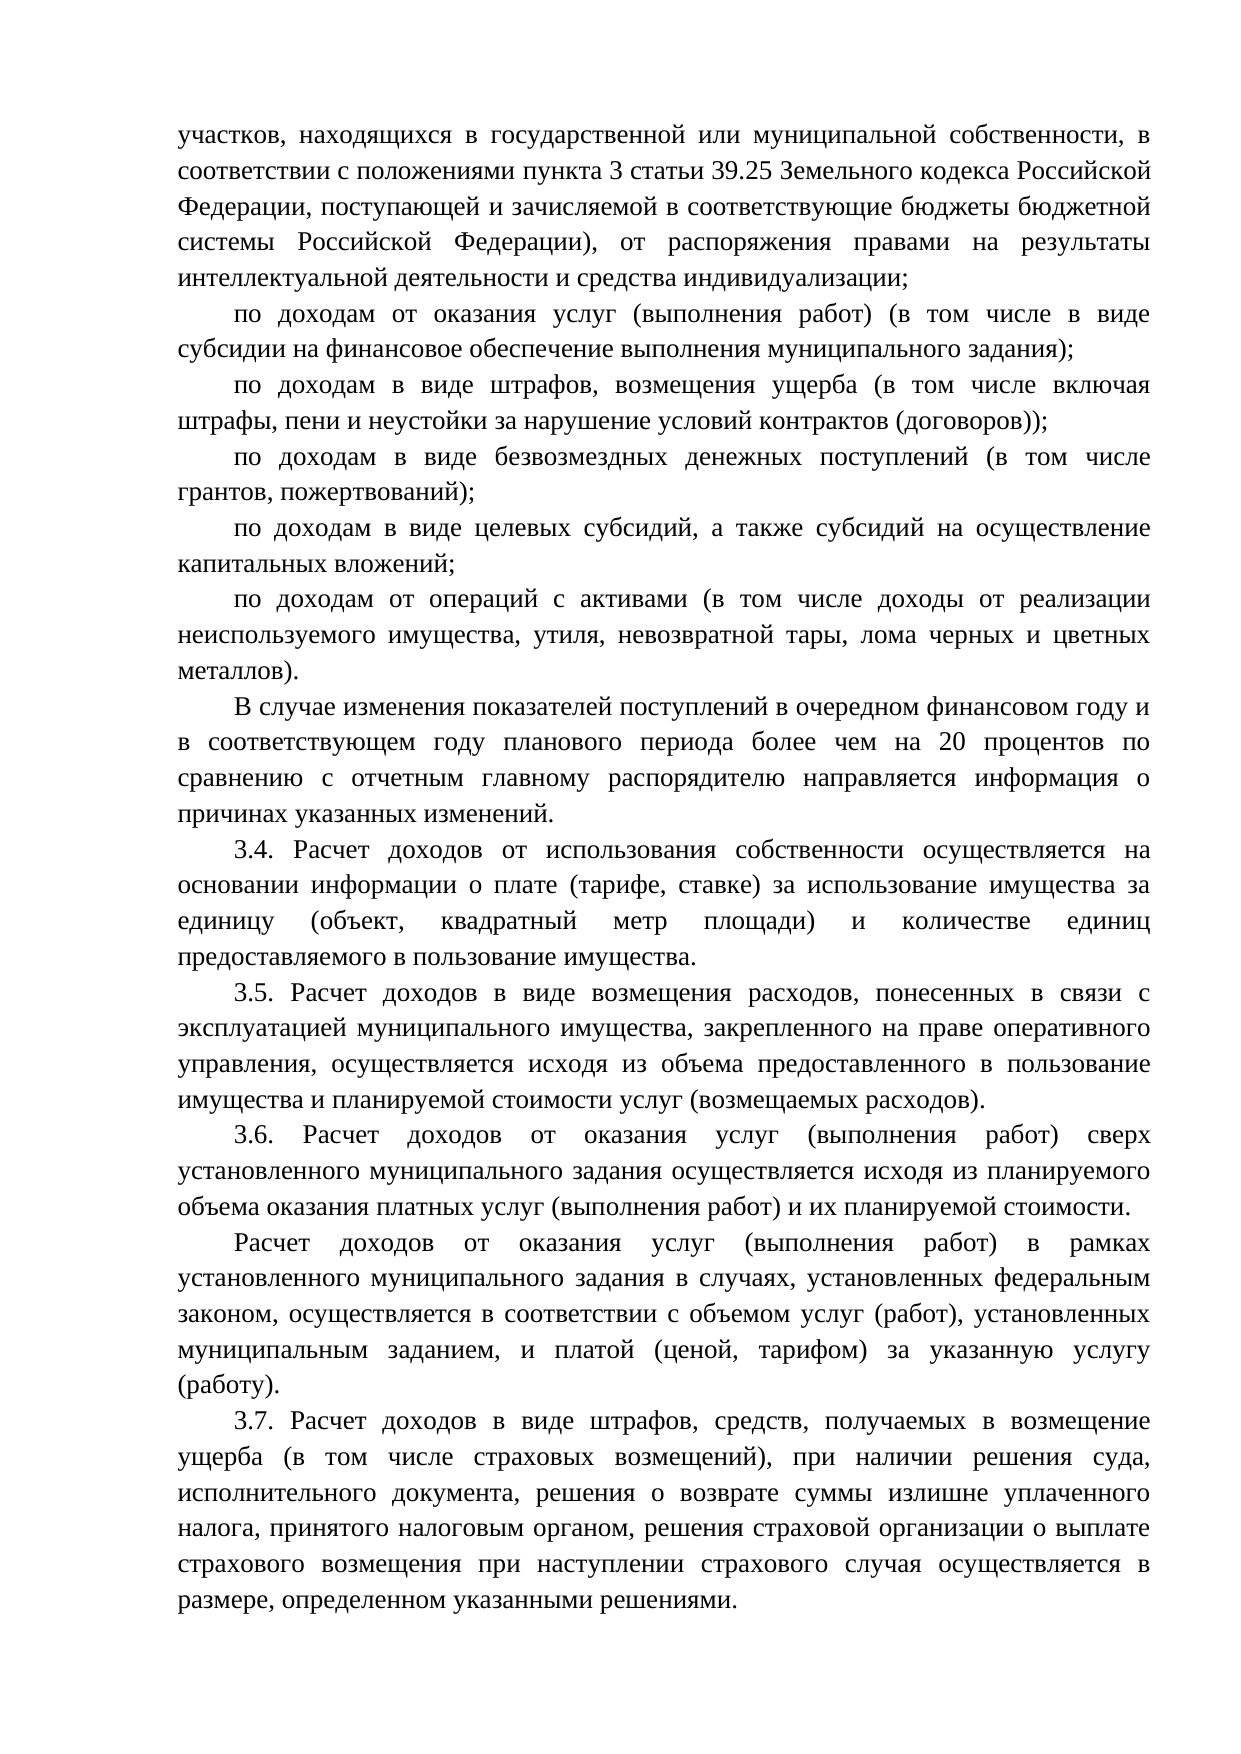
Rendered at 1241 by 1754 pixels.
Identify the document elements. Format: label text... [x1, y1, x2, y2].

text 3.6. Расчет доходов от оказания услуг (выполнения работ) сверх установленного муниципального задания осуществляется исходя из планируемого объема оказания платных услуг (выполнения работ) и их планируемой стоимости. [177, 1118, 1152, 1221]
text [177, 118, 1152, 292]
text 3.5. Расчет доходов в виде возмещения расходов, понесенных в связи с эксплуатацией муниципального имущества, закрепленного на праве оперативного управления, осуществляется исходя из объема предоставленного в пользование имущества и планируемой стоимости услуг (возмещаемых расходов). [177, 976, 1152, 1114]
text по доходам в виде целевых субсидий, а также субсидий на осуществление капитальных вложений; [177, 511, 1152, 578]
text Расчет доходов от оказания услуг (выполнения работ) в рамках установленного муниципального задания в случаях, установленных федеральным законом, осуществляется в соответствии с объемом услуг (работ), установленных муниципальным заданием, и платой (ценой, тарифом) за указанную услугу (работу). [177, 1226, 1152, 1400]
text 3.4. Расчет доходов от использования собственности осуществляется на основании информации о плате (тарифе, ставке) за использование имущества за единицу (объект, квадратный метр площади) и количестве единиц предоставляемого в пользование имущества. [177, 833, 1152, 971]
text по доходам в виде штрафов, возмещения ущерба (в том числе включая штрафы, пени и неустойки за нарушение условий контрактов (договоров)); [177, 368, 1152, 435]
text В случае изменения показателей поступлений в очередном финансовом году и в соответствующем году планового периода более чем на 20 процентов по сравнению с отчетным главному распорядителю направляется информация о причинах указанных изменений. [177, 690, 1152, 828]
text по доходам от оказания услуг (выполнения работ) (в том числе в виде субсидии на финансовое обеспечение выполнения муниципального задания); [177, 297, 1152, 364]
text 3.7. Расчет доходов в виде штрафов, средств, получаемых в возмещение ущерба (в том числе страховых возмещений), при наличии решения суда, исполнительного документа, решения о возврате суммы излишне уплаченного налога, принятого налоговым органом, решения страховой организации о выплате страхового возмещения при наступлении страхового случая осуществляется в размере, определенном указанными решениями. [177, 1404, 1152, 1614]
text по доходам в виде безвозмездных денежных поступлений (в том числе грантов, пожертвований); [177, 440, 1152, 507]
text по доходам от операций с активами (в том числе доходы от реализации неиспользуемого имущества, утиля, невозвратной тары, лома черных и цветных металлов). [177, 583, 1152, 685]
